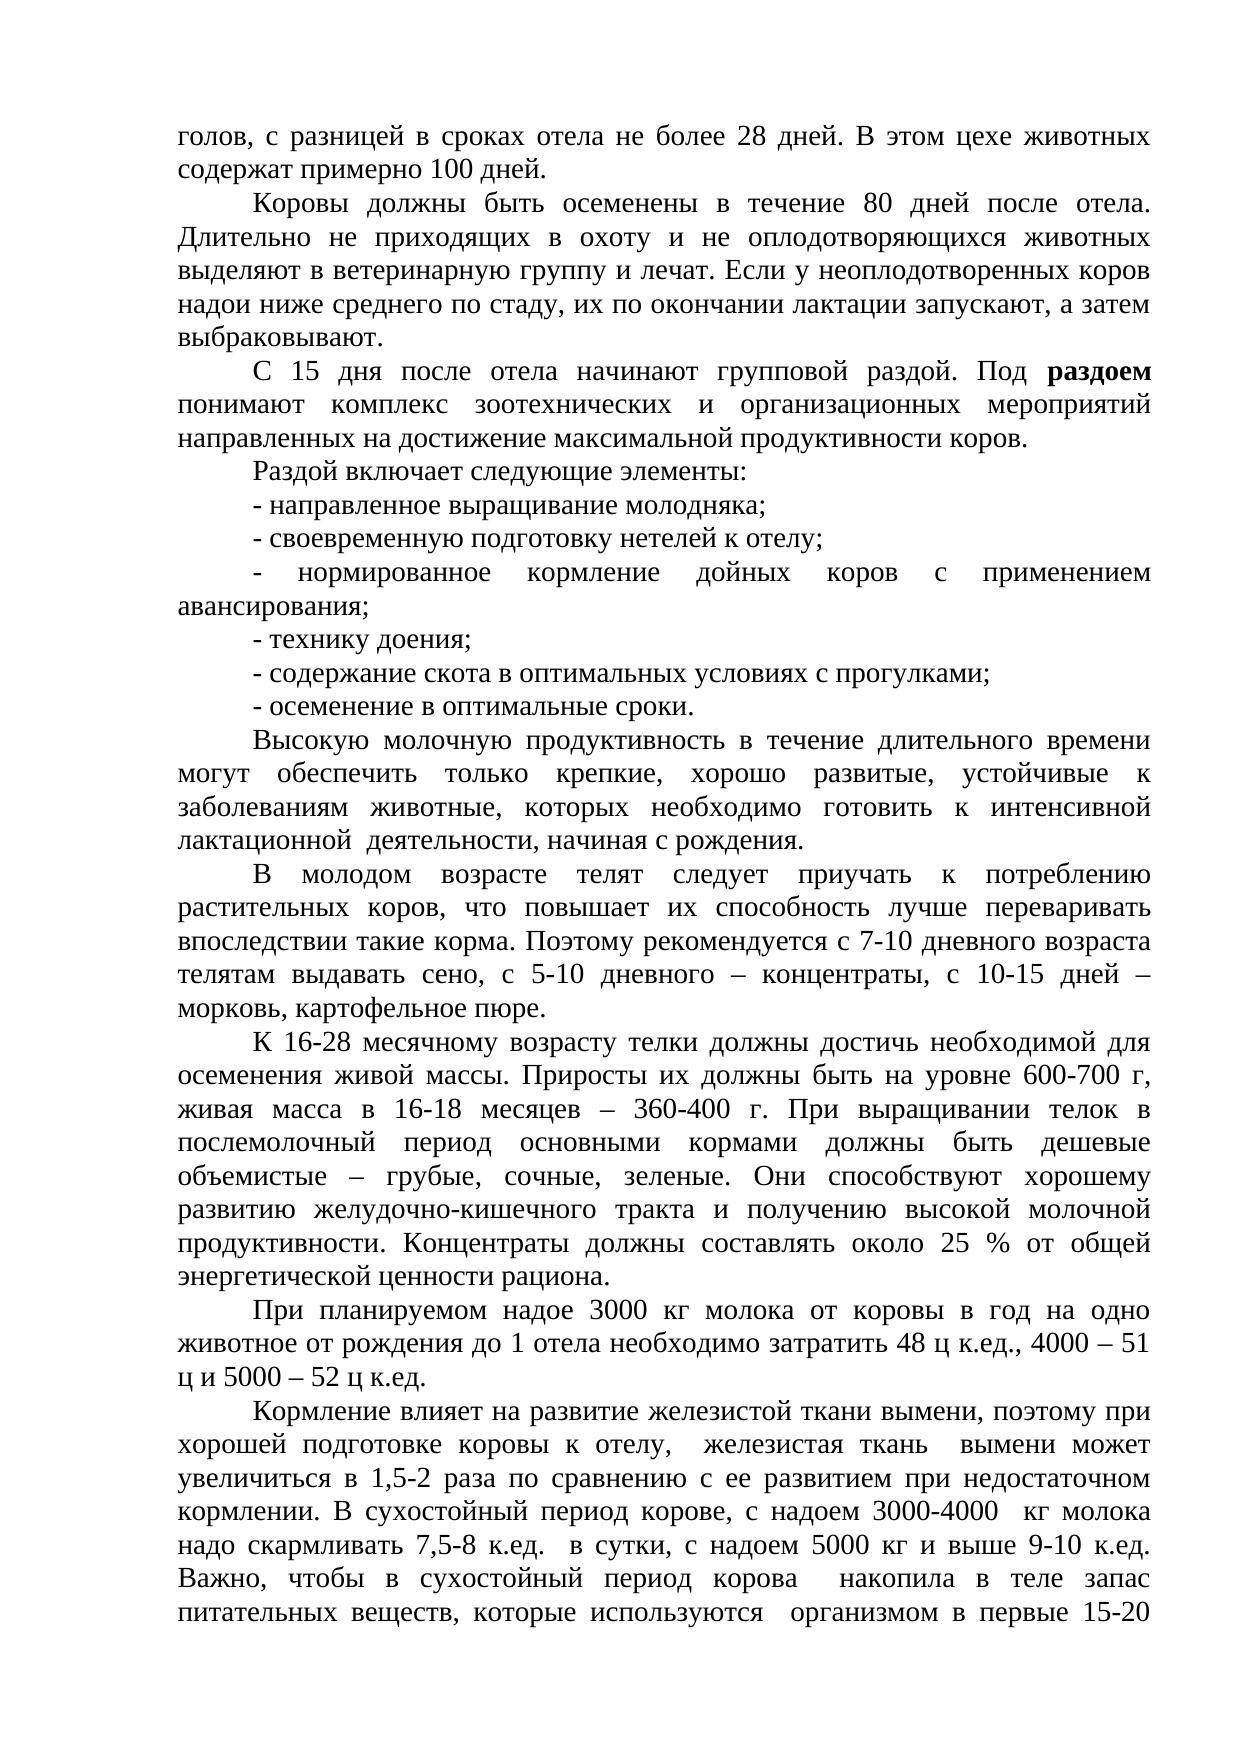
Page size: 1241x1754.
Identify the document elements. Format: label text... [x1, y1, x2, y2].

text Высокую молочную продуктивность в течение длительного времени могут обеспечить только крепкие, хорошо развитые, устойчивые к заболеваниям животные, которых необходимо готовить к интенсивной лактационной деятельности, начиная с рождения. [177, 722, 1152, 856]
text - направленное выращивание молодняка; [177, 487, 1152, 521]
text Раздой включает следующие элементы: [177, 453, 1152, 487]
text Коровы должны быть осеменены в течение 80 дней после отела. Длительно не приходящих в охоту и не оплодотворяющихся животных выделяют в ветеринарную группу и лечат. Если у неоплодотворенных коров надои ниже среднего по стаду, их по окончании лактации запускают, а затем выбраковывают. [177, 185, 1152, 353]
text В молодом возрасте телят следует приучать к потреблению растительных коров, что повышает их способность лучше переваривать впоследствии такие корма. Поэтому рекомендуется с 7-10 дневного возраста телятам выдавать сено, с 5-10 дневного – концентраты, с 10-15 дней – морковь, картофельное пюре. [177, 856, 1152, 1024]
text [177, 1393, 1152, 1627]
text - осеменение в оптимальные сроки. [177, 688, 1152, 722]
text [177, 118, 1152, 185]
text К 16-28 месячному возрасту телки должны достичь необходимой для осеменения живой массы. Приросты их должны быть на уровне 600-, живая масса в 16-18 месяцев – 360-. При выращивании телок в послемолочный период основными кормами должны быть дешевые объемистые – грубые, сочные, зеленые. Они способствуют хорошему развитию желудочно-кишечного тракта и получению высокой молочной продуктивности. Концентраты должны составлять около 25 % от общей энергетической ценности рациона. [177, 1024, 1152, 1292]
text - технику доения; [177, 621, 1152, 655]
text - содержание скота в оптимальных условиях с прогулками; [177, 655, 1152, 688]
text - своевременную подготовку нетелей к отелу; [177, 521, 1152, 554]
text При планируемом надое молока от коровы в год на одно животное от рождения до 1 отела необходимо затратить 48 ц к.ед., 4000 – 51 ц и 5000 – 52 ц к.ед. [177, 1292, 1152, 1393]
text С 15 дня после отела начинают групповой раздой. Под раздоем понимают комплекс зоотехнических и организационных мероприятий направленных на достижение максимальной продуктивности коров. [177, 353, 1152, 453]
text - нормированное кормление дойных коров с применением авансирования; [177, 554, 1152, 621]
